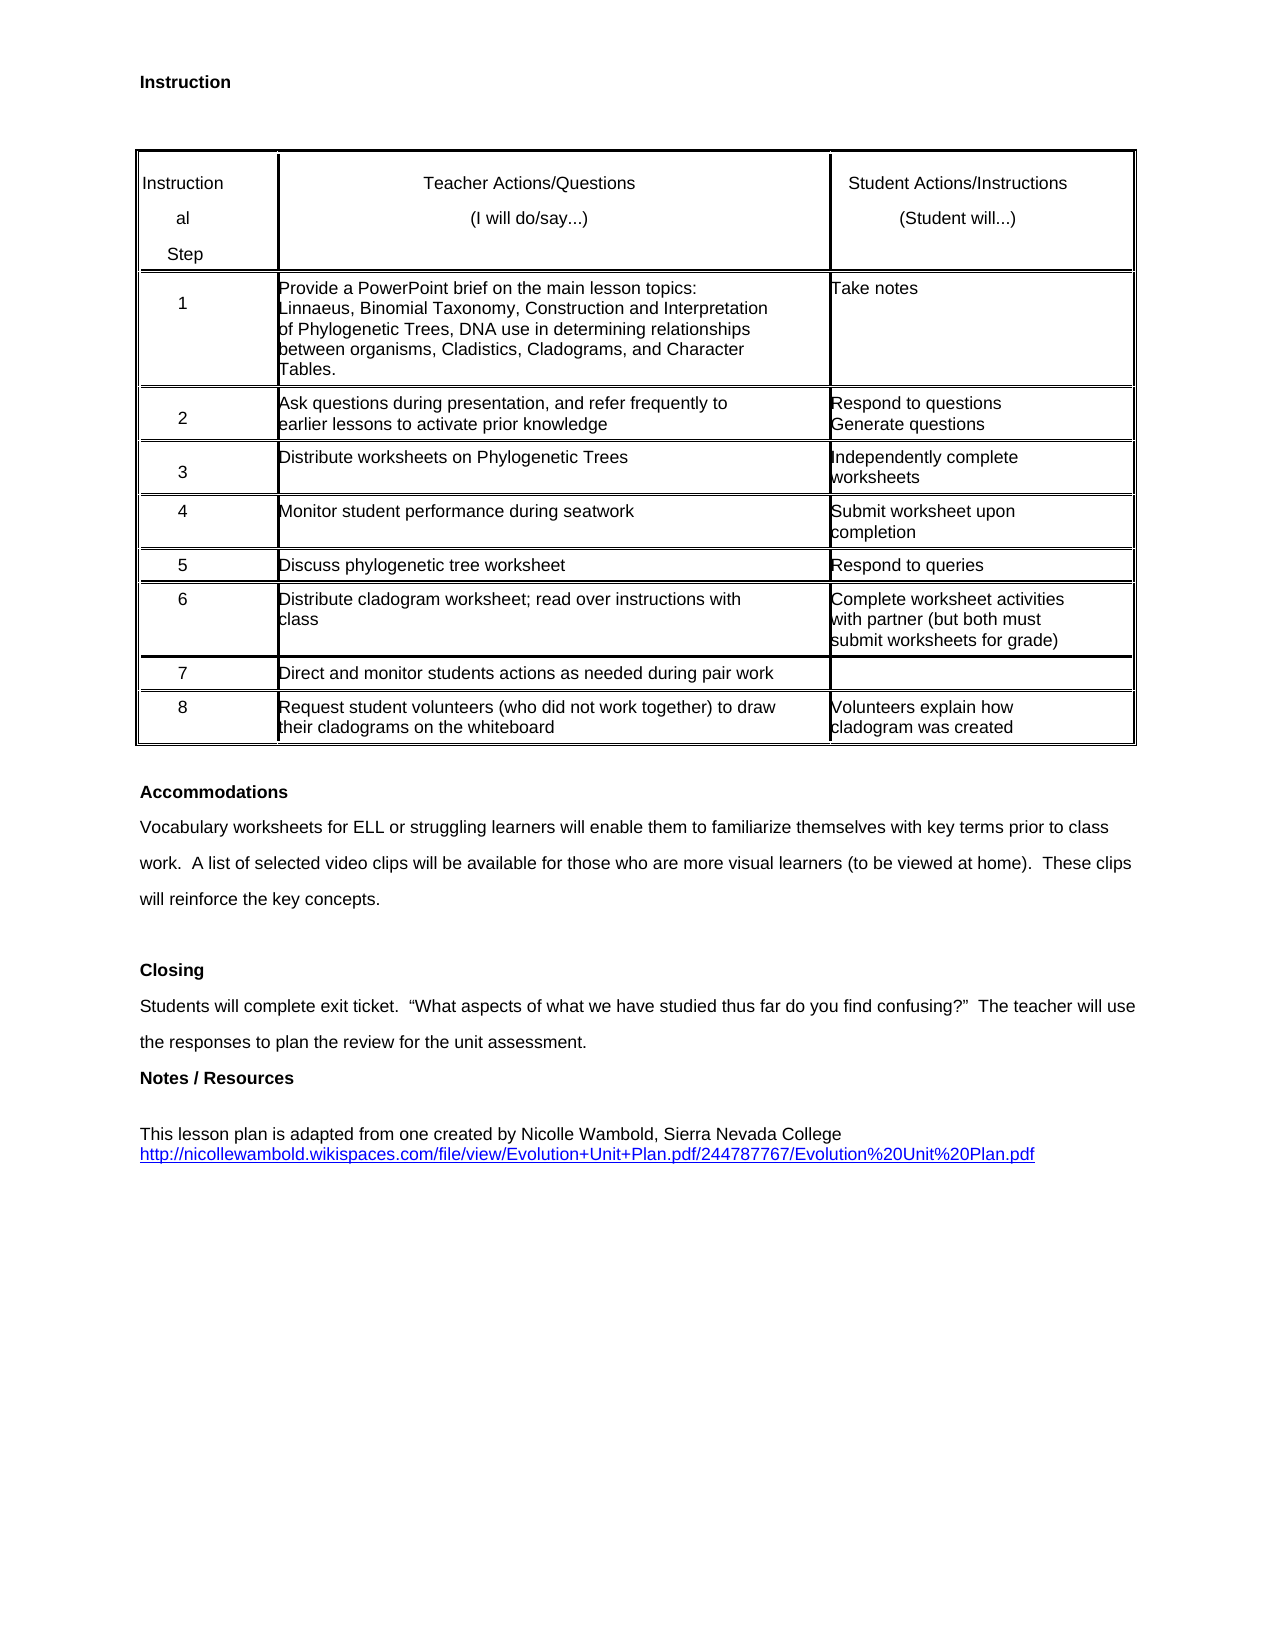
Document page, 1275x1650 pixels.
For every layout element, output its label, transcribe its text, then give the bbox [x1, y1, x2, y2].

table_header Instructional Step [139, 151, 278, 269]
text Vocabulary worksheets for ELL or struggling learners will enable them to familiarize themselves with key terms prior to class work. A list of selected video clips will be available for those who are more visual learners (to be viewed at home). These clips will reinforce the key concepts. [139, 802, 1137, 909]
text Accommodations [139, 766, 1137, 802]
table_cell 7 [139, 655, 277, 688]
table_cell Request student volunteers (who did not work together) to draw their cladograms on the whiteboard [278, 692, 830, 743]
table_header Student Actions/Instructions (Student will...) [830, 152, 1133, 269]
table_cell 2 [139, 385, 277, 439]
table_cell Take notes [832, 269, 1134, 384]
text http://nicollewambold.wikispaces.com/file/view/Evolution+Unit+Plan.pdf/244787767/Evolution%20Unit%20Plan.pdf [139, 1144, 1137, 1164]
table_cell 1 [139, 269, 277, 384]
text Instruction [139, 57, 1137, 92]
table_cell Independently complete worksheets [830, 439, 1135, 493]
table_cell 8 [139, 689, 278, 743]
table_cell Monitor student performance during seatwork [280, 496, 829, 547]
table_cell Respond to queries [830, 547, 1135, 580]
table_cell Complete worksheet activities with partner (but both must submit worksheets for grade) [832, 580, 1134, 655]
table_cell Ask questions during presentation, and refer frequently to earlier lessons to activate prior knowledge [280, 388, 829, 439]
table_cell Respond to questions Generate questions [832, 385, 1134, 439]
table_cell Provide a PowerPoint brief on the main lesson topics: Linnaeus, Binomial Taxonomy, Construction and Interpretation of Phylogenetic Trees, DNA use in determining relationships between organisms, Cladistics, Cladograms, and Character Tables. [280, 273, 829, 384]
table_header Teacher Actions/Questions (I will do/say...) [278, 152, 830, 269]
table_cell 6 [139, 580, 277, 655]
table_cell Volunteers explain how cladogram was created [830, 689, 1134, 743]
table_cell 5 [137, 547, 278, 580]
table_cell Direct and monitor students actions as needed during pair work [280, 658, 829, 688]
text Closing [139, 945, 1137, 981]
table_cell 3 [137, 439, 278, 493]
text Notes / Resources [139, 1052, 1137, 1088]
text This lesson plan is adapted from one created by Nicolle Wambold, Sierra Nevada College [139, 1123, 1137, 1144]
text Students will complete exit ticket. “What aspects of what we have studied thus far do you find confusing?” The teacher will use the responses to plan the review for the unit assessment. [139, 981, 1137, 1052]
table_cell Discuss phylogenetic tree worksheet [280, 550, 829, 580]
table_cell [832, 655, 1133, 688]
table_cell 4 [137, 493, 278, 547]
table_cell Distribute worksheets on Phylogenetic Trees [280, 442, 829, 493]
table_cell Submit worksheet upon completion [830, 493, 1135, 547]
table_cell Distribute cladogram worksheet; read over instructions with class [280, 584, 829, 655]
